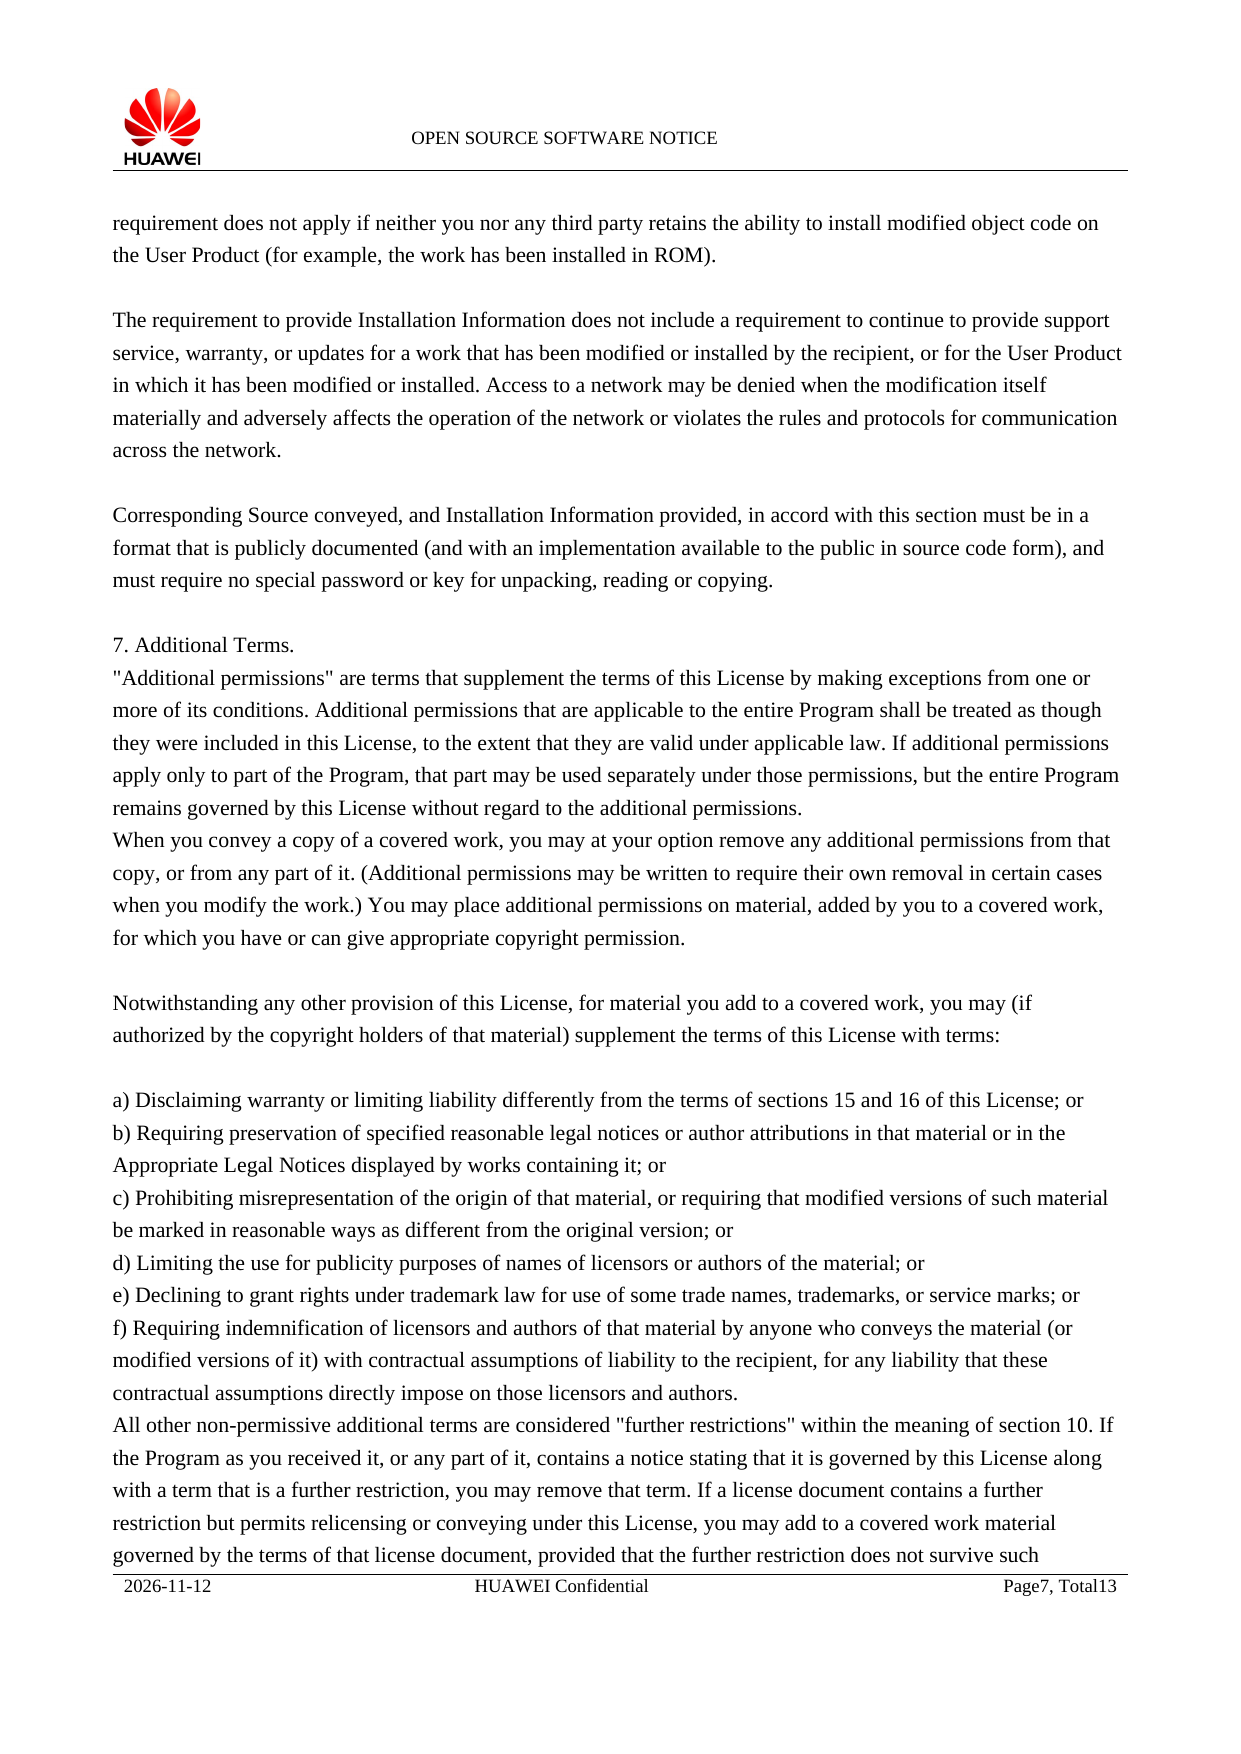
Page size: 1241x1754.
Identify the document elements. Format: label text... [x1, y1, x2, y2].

picture [124, 88, 201, 165]
